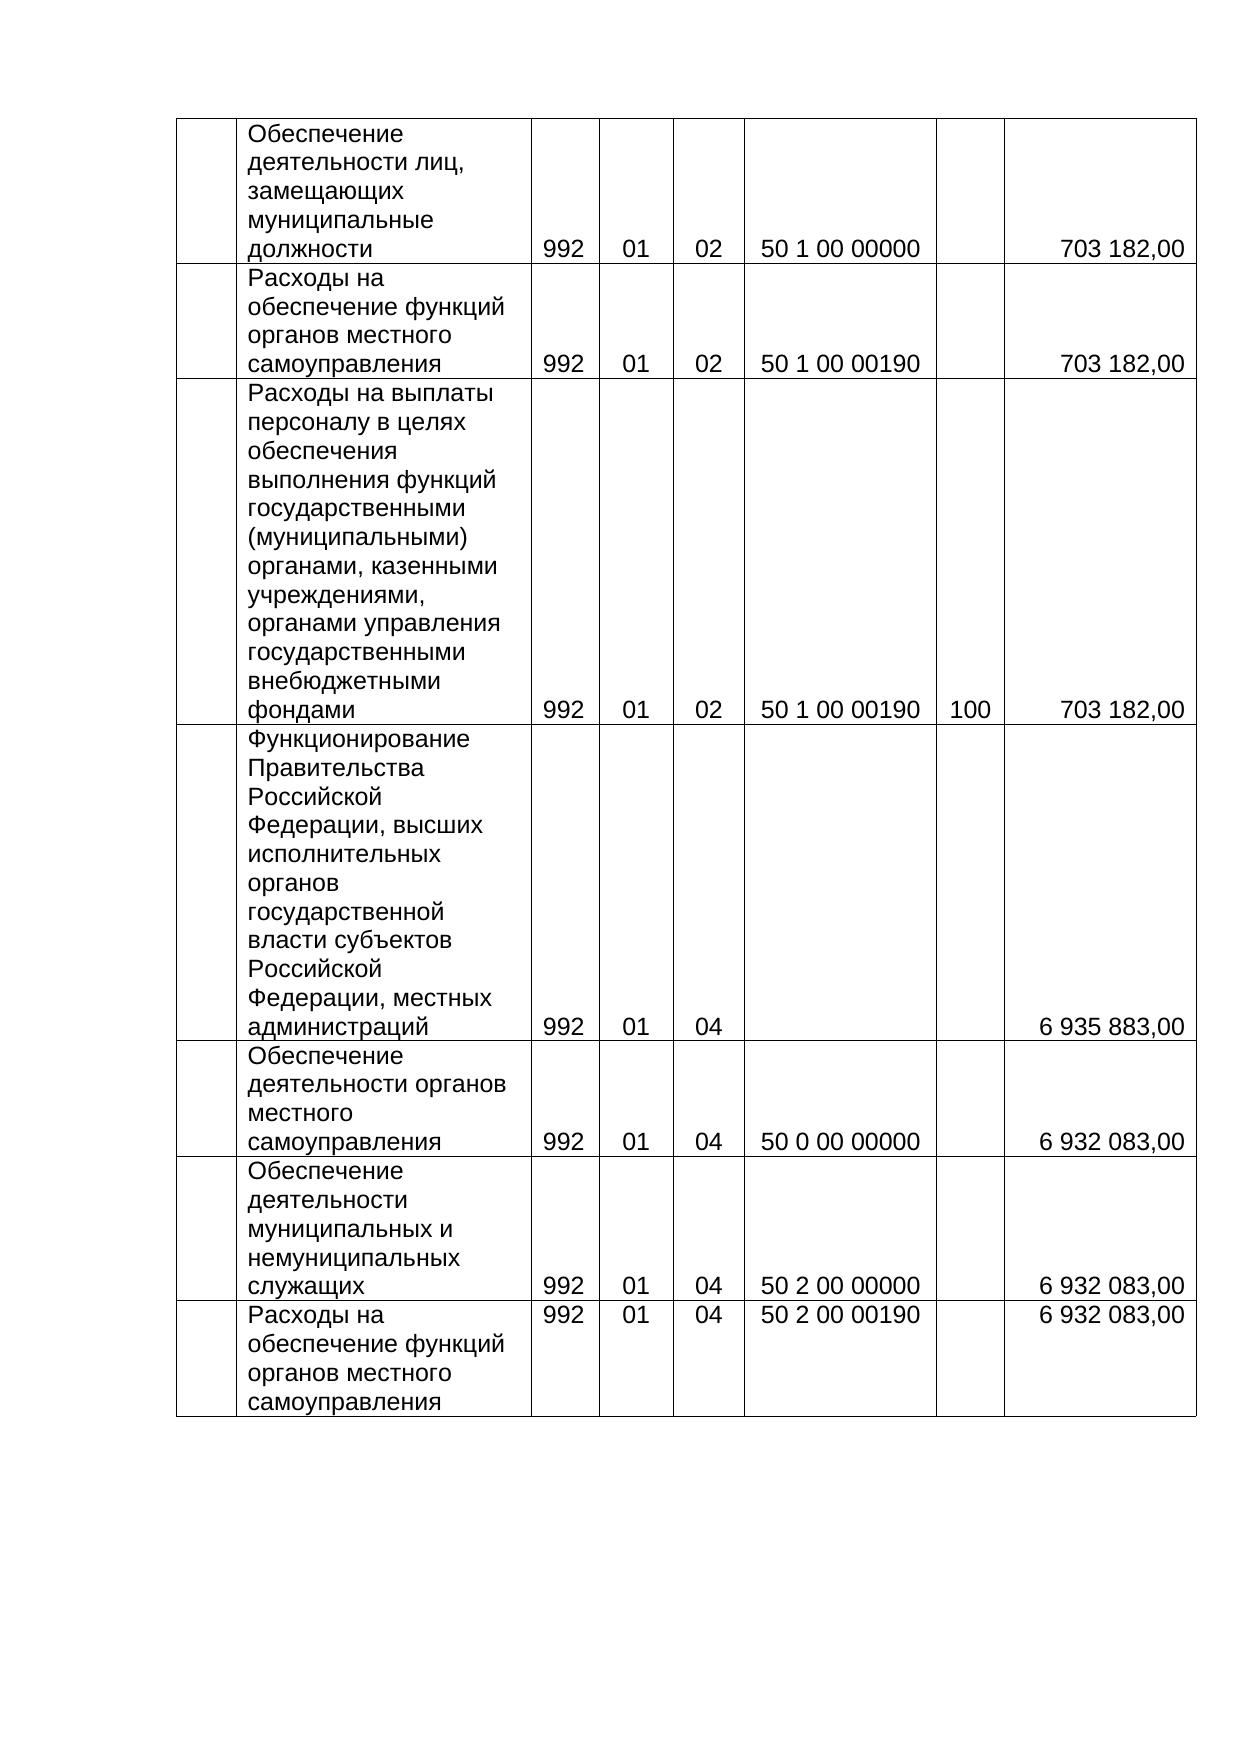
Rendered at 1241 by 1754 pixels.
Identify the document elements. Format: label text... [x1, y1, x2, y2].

table_cell [937, 1157, 1004, 1300]
table_cell [177, 1157, 236, 1300]
table_cell Расходы на выплаты персоналу в целях обеспечения выполнения функций государственными (муниципальными) органами, казенными учреждениями, органами управления государственными внебюджетными фондами [237, 379, 531, 723]
table_cell 04 [674, 725, 744, 1040]
table_cell [177, 1301, 236, 1416]
table_cell 100 [937, 379, 1004, 723]
table_cell Обеспечение деятельности муниципальных и немуниципальных служащих [237, 1157, 531, 1300]
table_cell 6 932 083,00 [1005, 1041, 1196, 1156]
table_cell [177, 725, 236, 1040]
table_cell 02 [674, 264, 744, 378]
table_cell 703 182,00 [1005, 119, 1196, 262]
table_cell Функционирование Правительства Российской Федерации, высших исполнительных органов государственной власти субъектов Российской Федерации, местных администраций [237, 725, 531, 1040]
table_cell 01 [600, 1041, 673, 1156]
table_cell [937, 725, 1004, 1040]
table_cell [937, 1301, 1004, 1416]
table_cell 992 [532, 1157, 599, 1300]
table_cell 6 935 883,00 [1005, 725, 1196, 1040]
table_cell [177, 119, 236, 262]
table_cell 04 [674, 1157, 744, 1300]
table_cell 04 [674, 1301, 744, 1416]
table_cell 992 [532, 119, 599, 262]
table_cell 992 [532, 264, 599, 378]
table_cell 6 932 083,00 [1005, 1157, 1196, 1300]
table_cell [937, 1041, 1004, 1156]
table_cell 50 1 00 00190 [745, 264, 936, 378]
table_cell 703 182,00 [1005, 264, 1196, 378]
table_cell 02 [674, 379, 744, 723]
table_cell Расходы на обеспечение функций органов местного самоуправления [237, 1301, 531, 1416]
table_cell Расходы на обеспечение функций органов местного самоуправления [237, 264, 531, 378]
table_cell 703 182,00 [1005, 379, 1196, 723]
table_cell 01 [600, 379, 673, 723]
table_cell 50 0 00 00000 [745, 1041, 936, 1156]
table_cell 50 1 00 00000 [745, 119, 936, 262]
table_cell [177, 379, 236, 723]
table_cell [937, 119, 1004, 262]
table_cell Обеспечение деятельности органов местного самоуправления [237, 1041, 531, 1156]
table_cell 50 1 00 00190 [745, 379, 936, 723]
table_cell 01 [600, 1157, 673, 1300]
table_cell [177, 264, 236, 378]
table_cell 992 [532, 1041, 599, 1156]
table_cell 992 [532, 725, 599, 1040]
table_cell 01 [600, 264, 673, 378]
table_cell 992 [532, 1301, 599, 1416]
table_cell 6 932 083,00 [1005, 1301, 1196, 1416]
table_cell [937, 264, 1004, 378]
table_cell 992 [532, 379, 599, 723]
table_cell [745, 725, 936, 1040]
table_cell 01 [600, 725, 673, 1040]
table_cell 02 [674, 119, 744, 262]
table_cell 01 [600, 119, 673, 262]
table_cell 01 [600, 1301, 673, 1416]
table_cell Обеспечение деятельности лиц, замещающих муниципальные должности [237, 119, 531, 262]
table_cell 50 2 00 00000 [745, 1157, 936, 1300]
table_cell [177, 1041, 236, 1156]
table_cell 50 2 00 00190 [745, 1301, 936, 1416]
table_cell 04 [674, 1041, 744, 1156]
